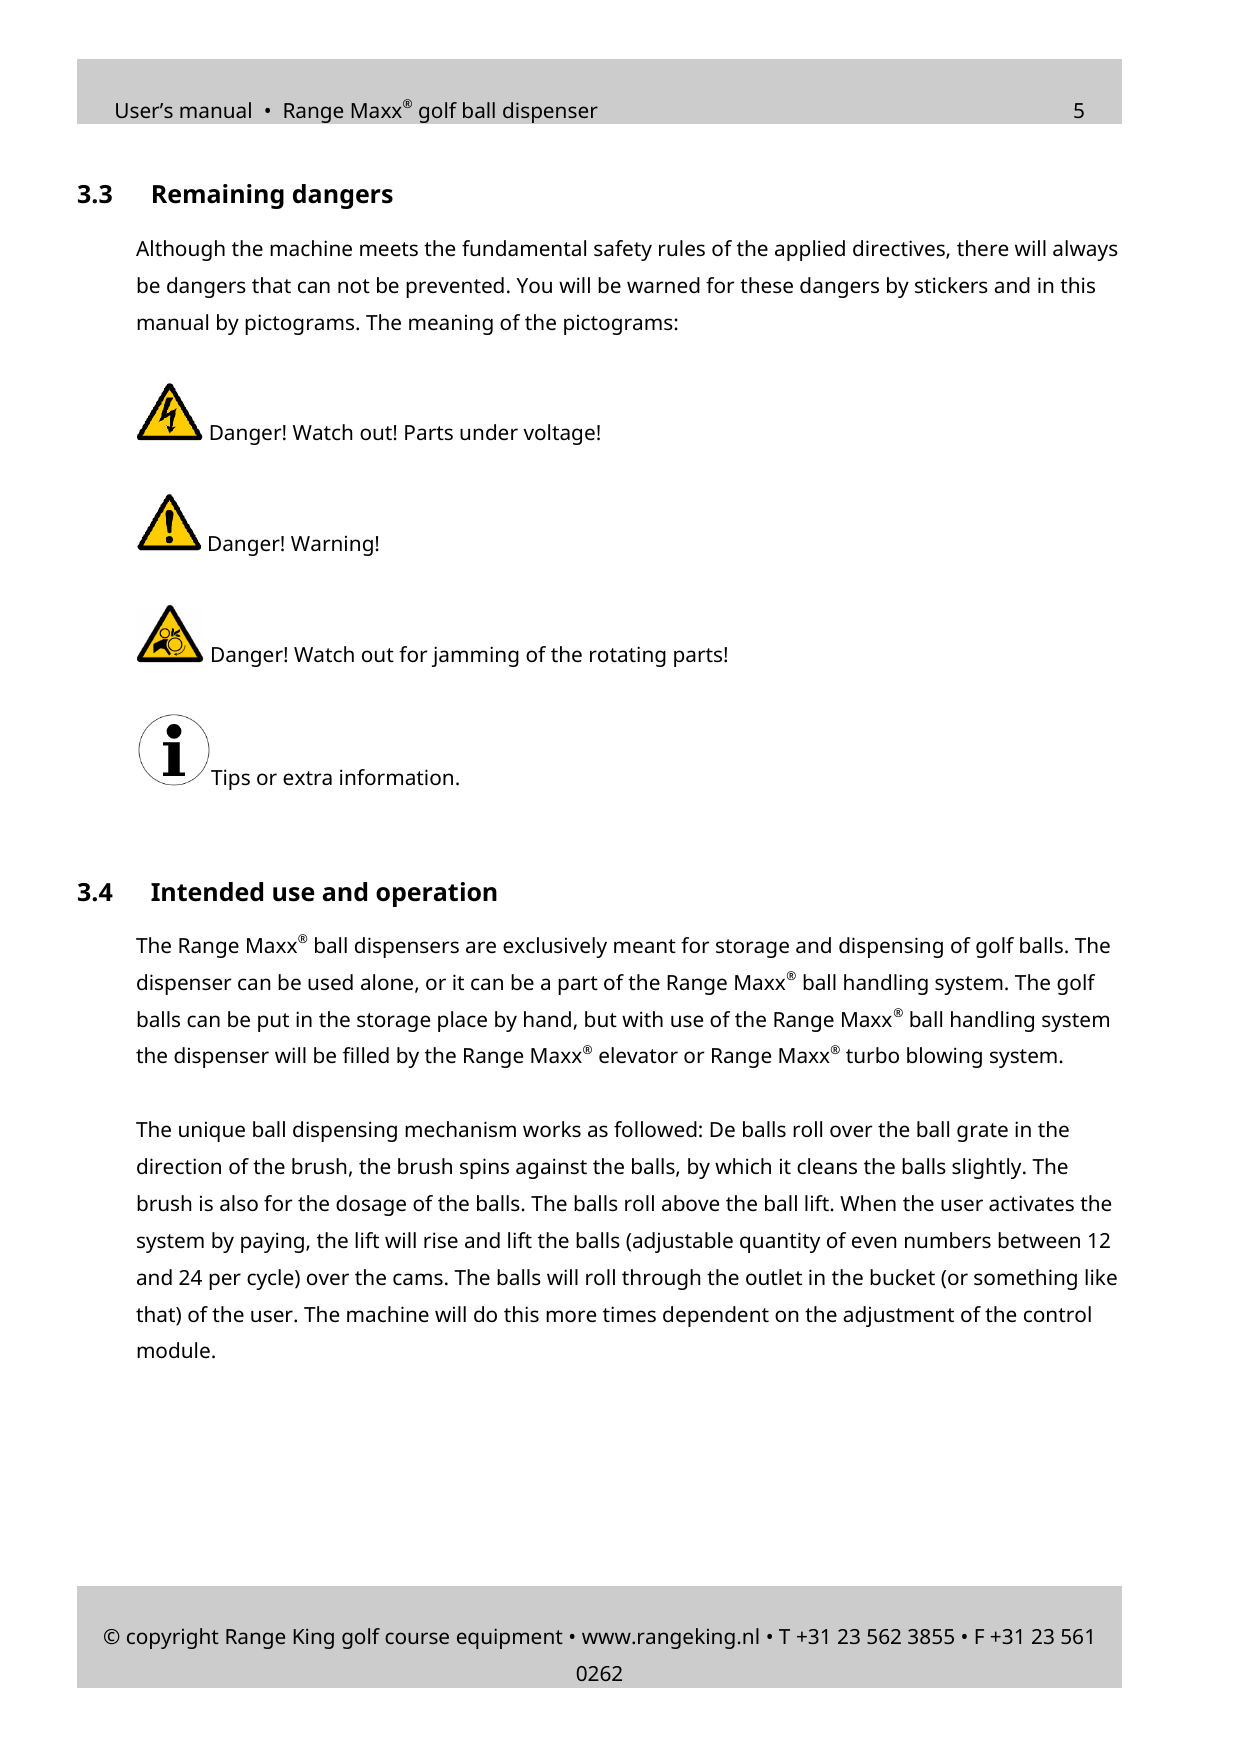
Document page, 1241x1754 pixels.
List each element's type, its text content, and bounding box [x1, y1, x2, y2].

text The unique ball dispensing mechanism works as followed: De balls roll over the ball grate in the direction of the brush, the brush spins against the balls, by which it cleans the balls slightly. The brush is also for the dosage of the balls. The balls roll above the ball lift. When the user activates the system by paying, the lift will rise and lift the balls (adjustable quantity of even numbers between 12 and 24 per cycle) over the cams. The balls will roll through the outlet in the bucket (or something like that) of the user. The machine will do this more times dependent on the adjustment of the control module. [136, 1115, 1122, 1365]
text Danger! Warning! [136, 492, 1122, 558]
subtitle Remaining dangers [77, 177, 1122, 211]
picture [135, 603, 205, 663]
text Tips or extra rmation. [136, 714, 1122, 792]
text Danger! Watch out! Parts under voltage! [136, 381, 1122, 447]
picture [135, 713, 211, 786]
text Danger! Watch out for jamming of the rotating parts! [136, 603, 1122, 669]
text The Range Maxx® ball dispensers are exclusively meant for storage and dispensing of golf balls. The dispenser can be used alone, or it can be a part of the Range Maxx® ball handling system. The golf balls can be put in the storage place by hand, but with use of the Range Maxx® ball handling system the dispenser will be filled by the Range Maxx® elevator or Range Maxx® turbo blowing system. [136, 931, 1122, 1070]
text Although the machine meets the fundamental safety rules of the applied directives, there will always be dangers that can not be prevented. You will be warned for these dangers by stickers and in this manual by pictograms. The meaning of the pictograms: [136, 234, 1122, 336]
subtitle Intended use and operation [77, 874, 1122, 908]
picture [135, 381, 203, 441]
picture [135, 492, 202, 552]
